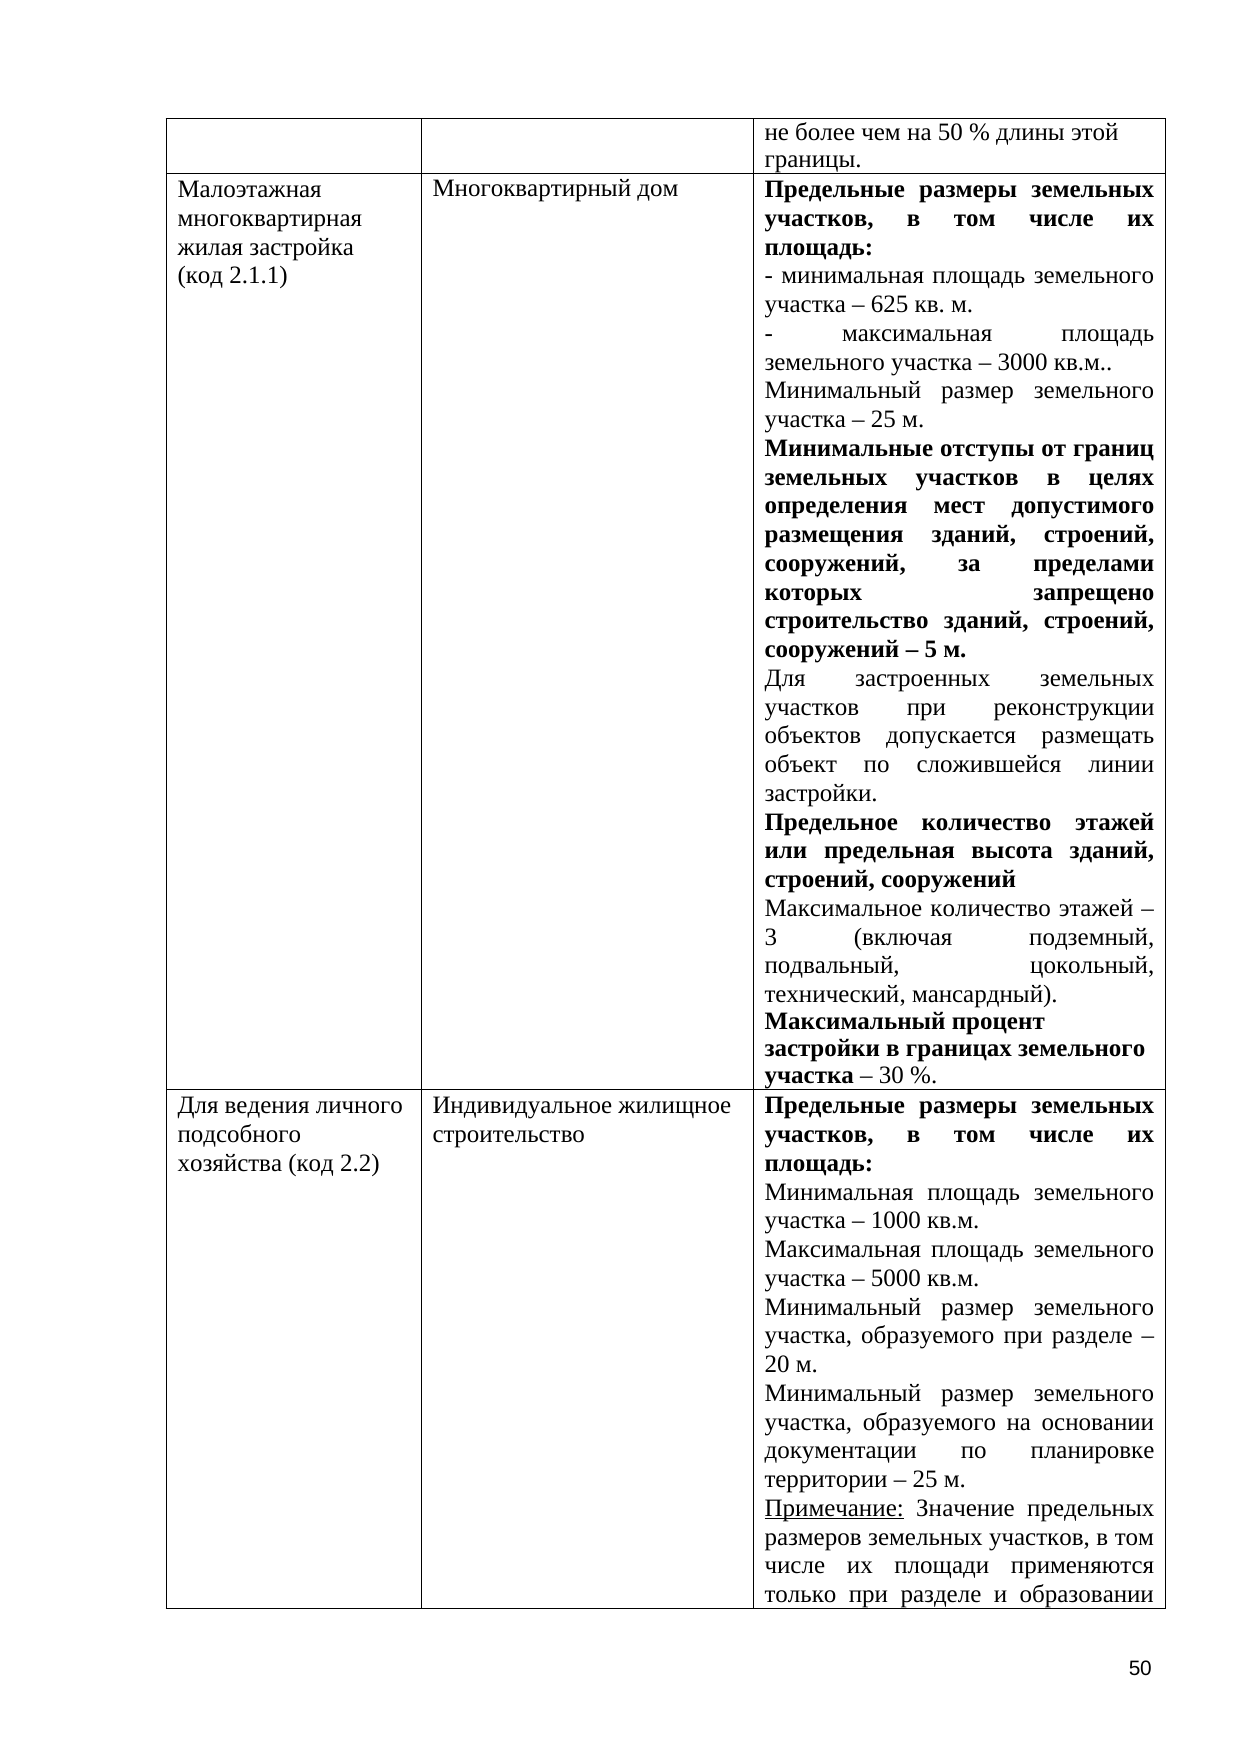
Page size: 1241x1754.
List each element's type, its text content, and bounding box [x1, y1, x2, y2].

table_cell Многоквартирный дом [422, 174, 753, 1089]
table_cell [167, 1090, 421, 1608]
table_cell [754, 1090, 1165, 1608]
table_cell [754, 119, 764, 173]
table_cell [167, 119, 421, 173]
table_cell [422, 1090, 753, 1608]
table_cell Малоэтажная многоквартирная жилая застройка (код 2.1.1) [167, 174, 421, 1089]
table_cell Предельные размеры земельных участков, в том числе их площадь: - минимальная площадь земельного участка – . - максимальная площадь земельного участка – 3000 кв.м.. Минимальный размер земельного участка – . Минимальные отступы от границ земельных участков в целях определения мест допустимого размещения зданий, строений, сооружений, за пределами которых запрещено строительство зданий, строений, сооружений – . Для застроенных земельных участков при реконструкции объектов допускается размещать объект по сложившейся линии застройки. Предельное количество этажей или предельная высота зданий, строений, сооружений Максимальное количество этажей – 3 (включая подземный, подвальный, цокольный, технический, мансардный). Максимальный процент застройки в границах земельного участка – 30 %. [754, 174, 1165, 1089]
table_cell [422, 119, 753, 173]
